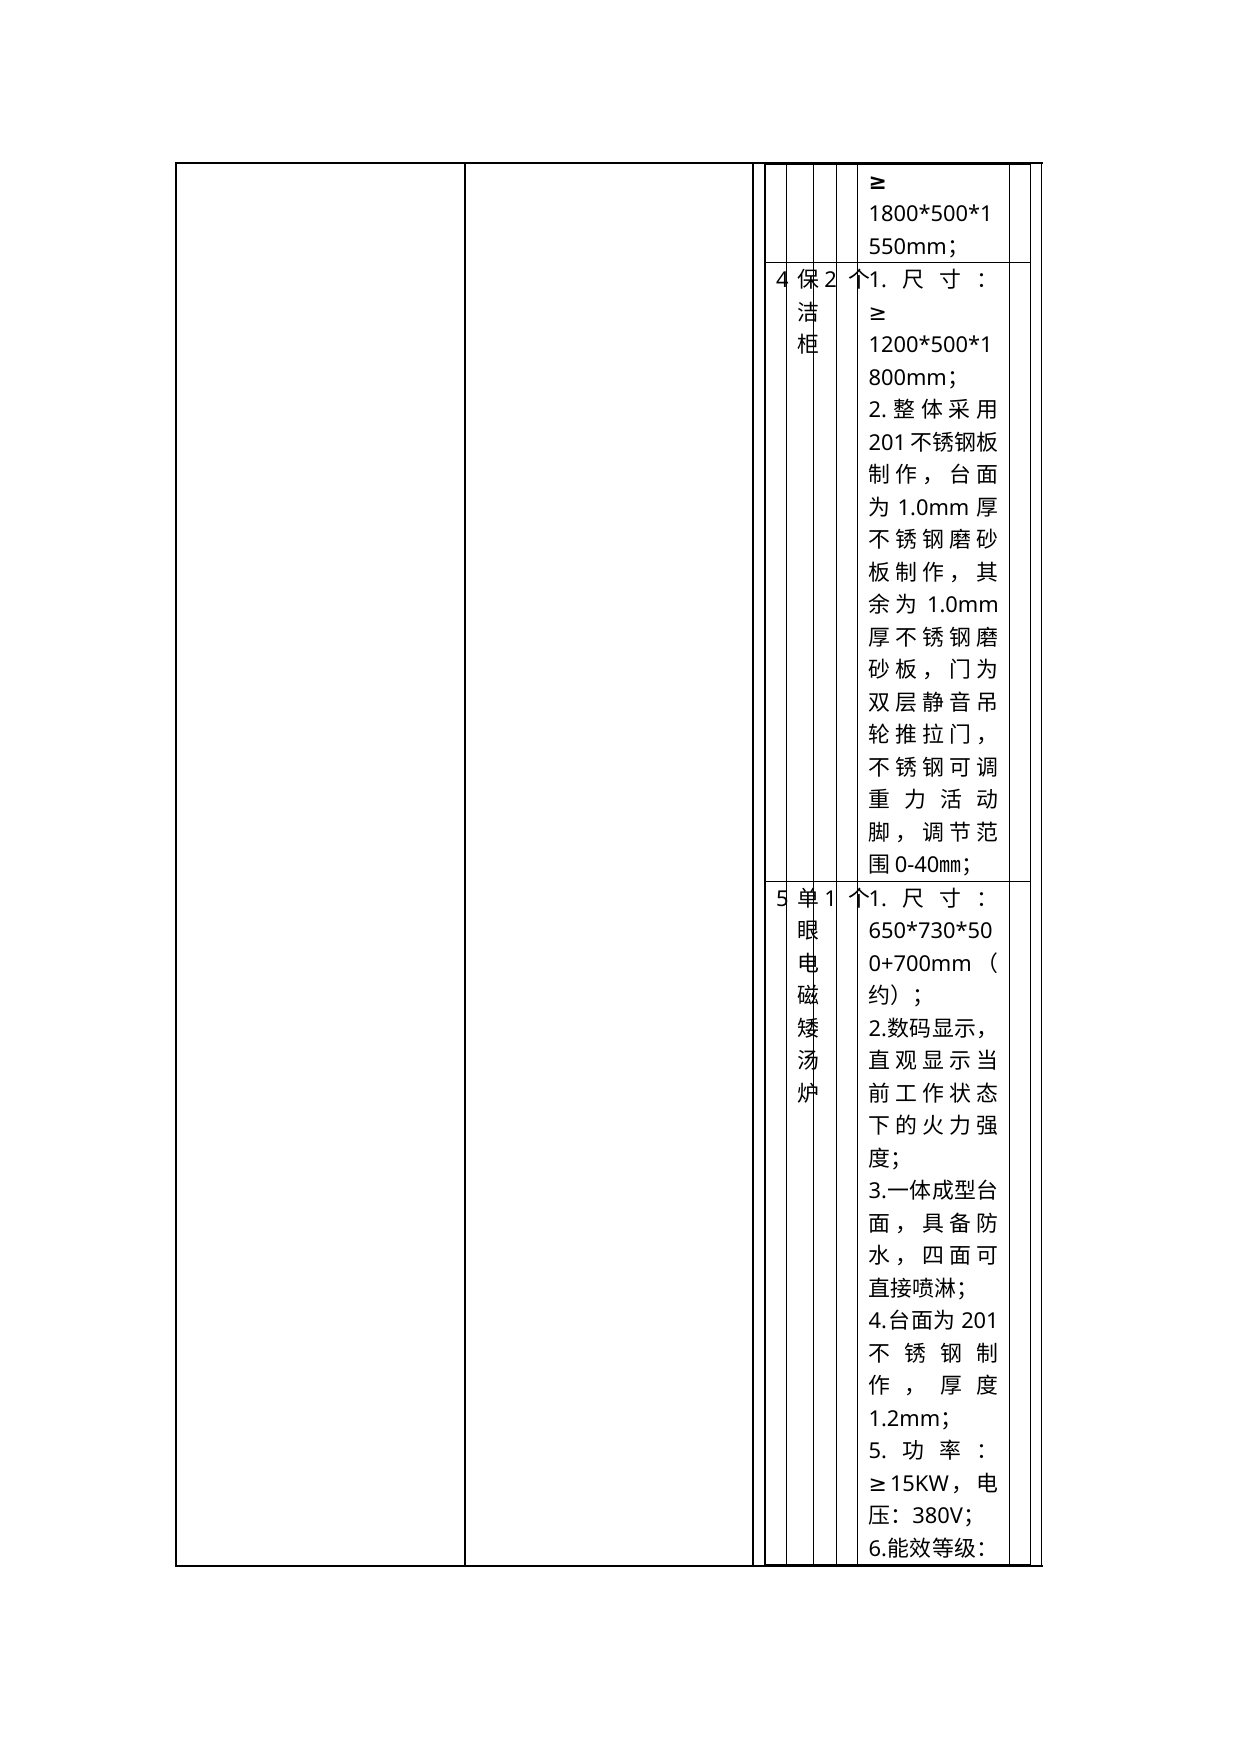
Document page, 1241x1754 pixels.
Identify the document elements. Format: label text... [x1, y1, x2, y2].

table_cell [837, 882, 857, 1564]
table_cell [766, 165, 786, 262]
table_cell [1031, 164, 1041, 1565]
table_cell [837, 263, 857, 881]
table_cell [814, 882, 836, 1564]
table_cell [858, 263, 1009, 881]
table_cell [814, 263, 836, 881]
table_cell [858, 882, 1009, 1564]
table_cell [814, 165, 836, 262]
table_cell 1 [177, 164, 464, 1565]
table_cell [766, 263, 786, 881]
table_cell [837, 165, 857, 262]
table_cell [787, 882, 813, 1564]
table_cell [787, 263, 813, 881]
table_cell [766, 882, 786, 1564]
table_cell [754, 164, 764, 1565]
table_cell [1010, 165, 1030, 262]
table_cell [1010, 263, 1030, 881]
table_cell [787, 165, 813, 262]
table_cell [1010, 882, 1030, 1564]
table_cell [858, 165, 1009, 262]
table_cell [466, 164, 752, 1565]
